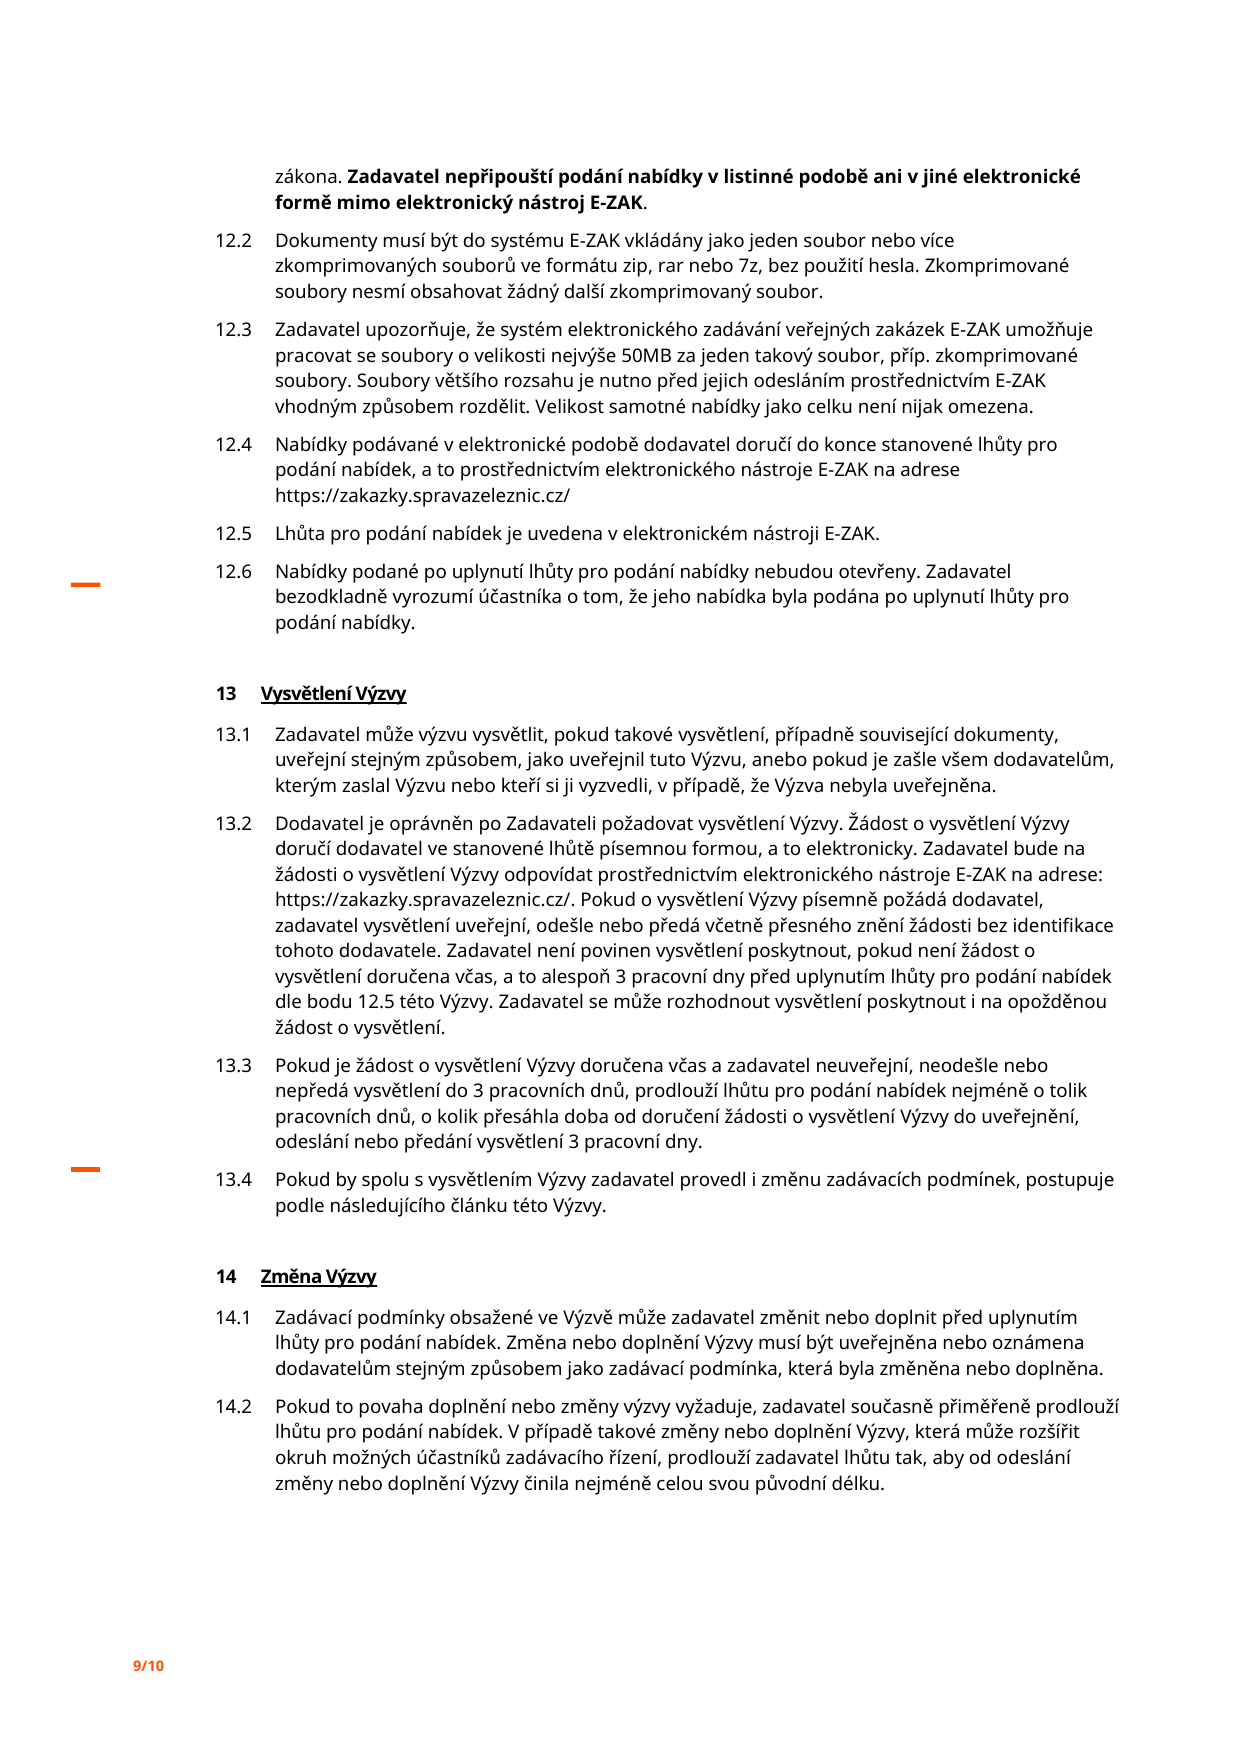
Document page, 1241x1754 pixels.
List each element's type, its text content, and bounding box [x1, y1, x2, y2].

subtitle Pokud by spolu s vysvětlením Výzvy zadavatel provedl i změnu zadávacích podmínek, postupuje podle následujícího článku této Výzvy. [215, 1167, 1122, 1218]
subtitle Dodavatel je oprávněn po Zadavateli požadovat vysvětlení Výzvy. Žádost o vysvětlení Výzvy doručí dodavatel ve stanovené lhůtě písemnou formou, a to elektronicky. Zadavatel bude na žádosti o vysvětlení Výzvy odpovídat prostřednictvím elektronického nástroje E-ZAK na adrese: https://zakazky.spravazeleznic.cz/. Pokud o vysvětlení Výzvy písemně požádá dodavatel, zadavatel vysvětlení uveřejní, odešle nebo předá včetně přesného znění žádosti bez identifikace tohoto dodavatele. Zadavatel není povinen vysvětlení poskytnout, pokud není žádost o vysvětlení doručena včas, a to alespoň 3 pracovní dny před uplynutím lhůty pro podání nabídek dle bodu 12.5 této Výzvy. Zadavatel se může rozhodnout vysvětlení poskytnout i na opožděnou žádost o vysvětlení. [215, 810, 1122, 1040]
subtitle Pokud je žádost o vysvětlení Výzvy doručena včas a zadavatel neuveřejní, neodešle nebo nepředá vysvětlení do 3 pracovních dnů, prodlouží lhůtu pro podání nabídek nejméně o tolik pracovních dnů, o kolik přesáhla doba od doručení žádosti o vysvětlení Výzvy do uveřejnění, odeslání nebo předání vysvětlení 3 pracovní dny. [215, 1052, 1122, 1154]
subtitle Vysvětlení Výzvy [216, 680, 1122, 706]
subtitle Změna Výzvy [216, 1264, 1122, 1289]
subtitle Zadavatel může výzvu vysvětlit, pokud takové vysvětlení, případně související dokumenty, uveřejní stejným způsobem, jako uveřejnil tuto Výzvu, anebo pokud je zašle všem dodavatelům, kterým zaslal Výzvu nebo kteří si ji vyzvedli, v případě, že Výzva nebyla uveřejněna. [215, 721, 1122, 797]
subtitle Zadavatel upozorňuje, že systém elektronického zadávání veřejných zakázek E-ZAK umožňuje pracovat se soubory o velikosti nejvýše 50MB za jeden takový soubor, příp. zkomprimované soubory. Soubory většího rozsahu je nutno před jejich odesláním prostřednictvím E-ZAK vhodným způsobem rozdělit. Velikost samotné nabídky jako celku není nijak omezena. [215, 316, 1122, 418]
subtitle Nabídky podávané v elektronické podobě dodavatel doručí do konce stanovené lhůty pro podání nabídek, a to prostřednictvím elektronického nástroje E-ZAK na adrese https://zakazky.spravazeleznic.cz/ [215, 431, 1122, 507]
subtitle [215, 164, 1122, 215]
subtitle Nabídky podané po uplynutí lhůty pro podání nabídky nebudou otevřeny. Zadavatel bezodkladně vyrozumí účastníka o tom, že jeho nabídka byla podána po uplynutí lhůty pro podání nabídky. [215, 558, 1122, 634]
subtitle Zadávací podmínky obsažené ve Výzvě může zadavatel změnit nebo doplnit před uplynutím lhůty pro podání nabídek. Změna nebo doplnění Výzvy musí být uveřejněna nebo oznámena dodavatelům stejným způsobem jako zadávací podmínka, která byla změněna nebo doplněna. [215, 1304, 1122, 1381]
subtitle Dokumenty musí být do systému E-ZAK vkládány jako jeden soubor nebo více zkomprimovaných souborů ve formátu zip, rar nebo 7z, bez použití hesla. Zkomprimované soubory nesmí obsahovat žádný další zkomprimovaný soubor. [215, 227, 1122, 304]
subtitle Pokud to povaha doplnění nebo změny výzvy vyžaduje, zadavatel současně přiměřeně prodlouží lhůtu pro podání nabídek. V případě takové změny nebo doplnění Výzvy, která může rozšířit okruh možných účastníků zadávacího řízení, prodlouží zadavatel lhůtu tak, aby od odeslání změny nebo doplnění Výzvy činila nejméně celou svou původní délku. [215, 1393, 1122, 1495]
subtitle Lhůta pro podání nabídek je uvedena v elektronickém nástroji E-ZAK. [215, 520, 1122, 546]
